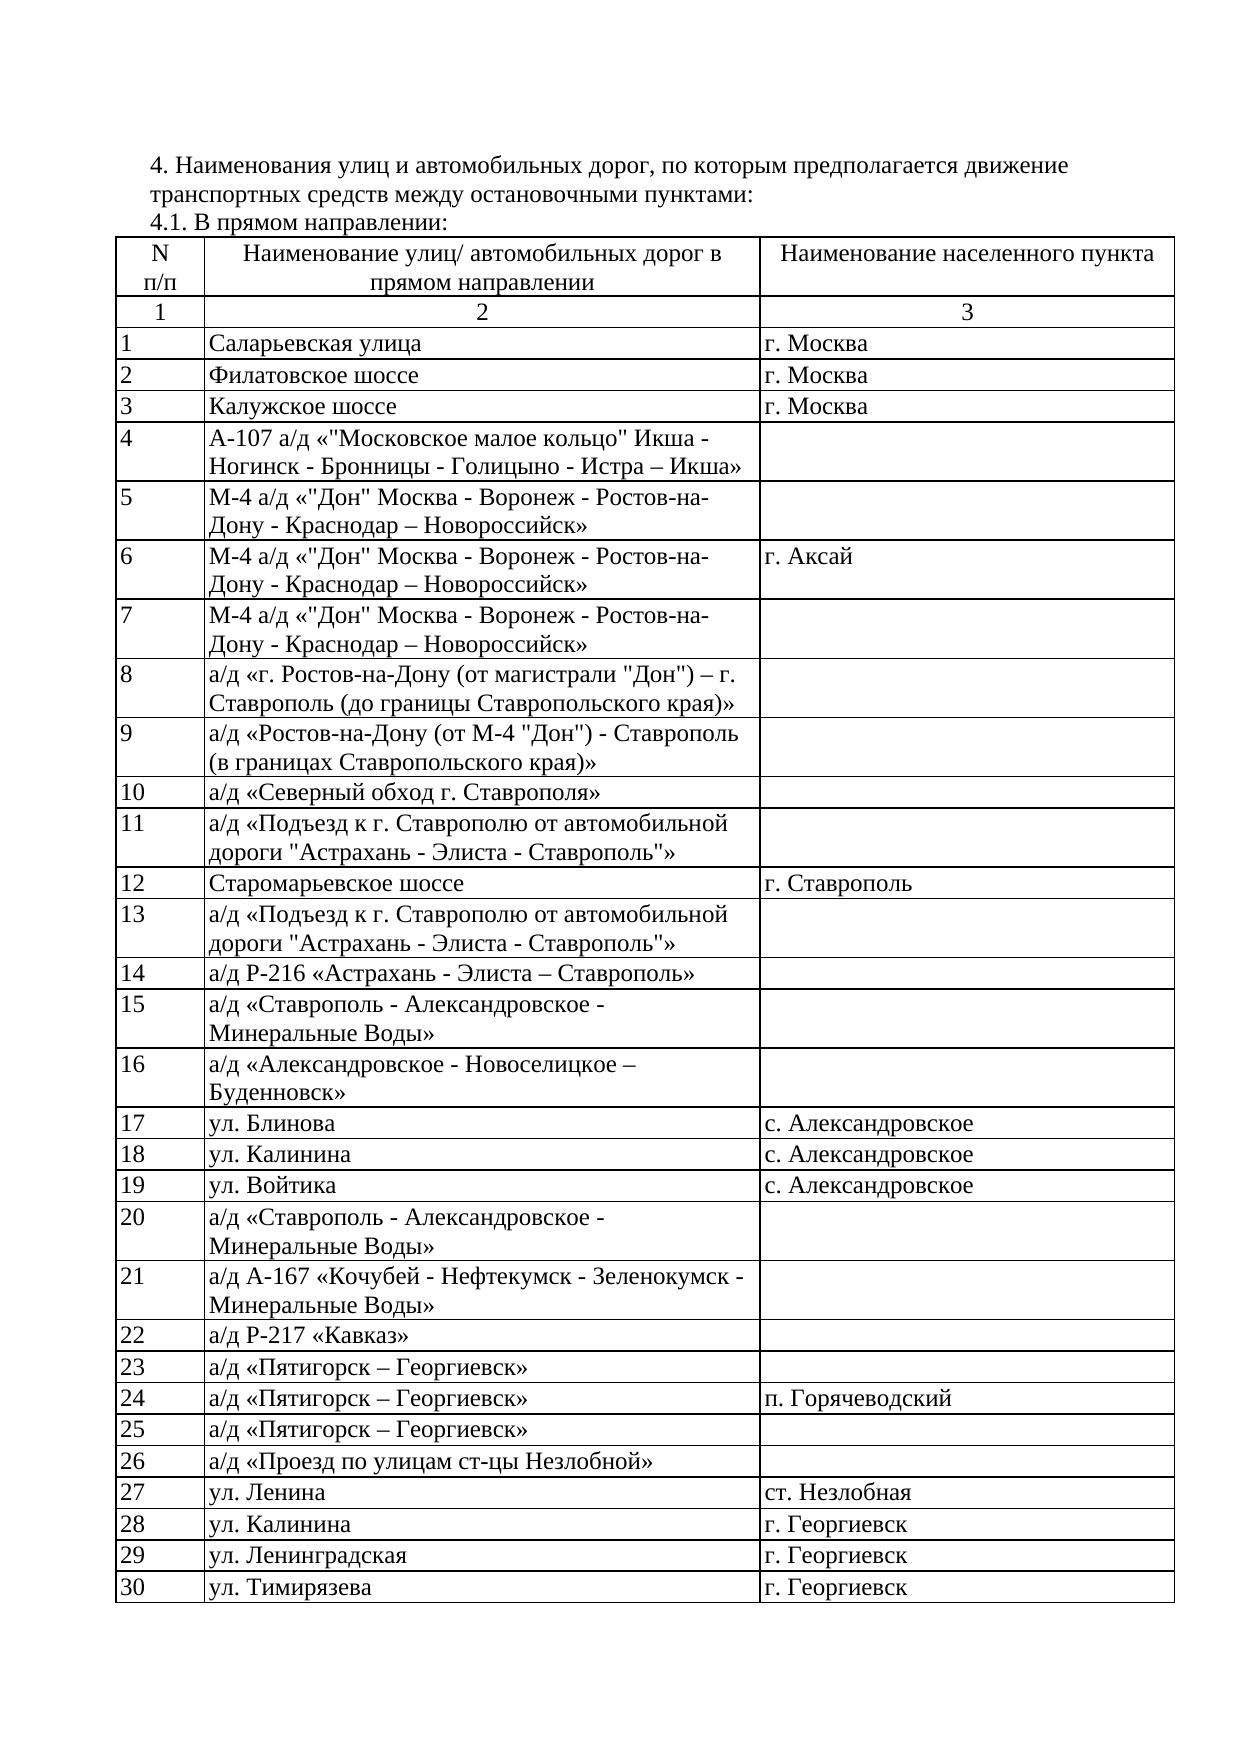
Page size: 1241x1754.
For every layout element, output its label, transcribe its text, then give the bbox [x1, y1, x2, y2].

table_cell г. Ставрополь [761, 868, 1174, 897]
table_cell с. Александровское [761, 1171, 1174, 1201]
table_cell [761, 777, 1174, 807]
table_cell 30 [117, 1572, 204, 1602]
table_cell а/д «Проезд по улицам ст-цы Незлобной» [205, 1446, 759, 1476]
table_cell 19 [117, 1171, 204, 1201]
table_cell 18 [117, 1139, 204, 1169]
table_cell [761, 1049, 1174, 1106]
table_cell ул. Тимирязева [205, 1572, 759, 1602]
table_cell 25 [117, 1415, 204, 1444]
table_cell 9 [117, 718, 204, 776]
table_cell ул. Блинова [205, 1108, 759, 1138]
table_cell 16 [117, 1049, 204, 1106]
text 4. Наименования улиц и автомобильных дорог, по которым предполагается движение транспортных средств между остановочными пунктами: [150, 150, 1090, 207]
table_cell ул. Калинина [205, 1509, 759, 1539]
table_cell [761, 1352, 1174, 1382]
table_cell а/д «г. Ростов-на-Дону (от магистрали "Дон") – г. Ставрополь (до границы Ставропольского края)» [205, 659, 759, 716]
table_cell 10 [117, 777, 204, 807]
table_cell г. Георгиевск [761, 1572, 1174, 1602]
table_cell г. Москва [761, 360, 1174, 390]
table_cell 3 [117, 391, 204, 421]
table_cell 23 [117, 1352, 204, 1382]
table_cell а/д «Подъезд к г. Ставрополю от автомобильной дороги "Астрахань - Элиста - Ставрополь"» [205, 899, 759, 957]
table_cell 7 [117, 600, 204, 657]
table_cell Саларьевская улица [205, 328, 759, 358]
table_header Наименование улиц/ автомобильных дорог в прямом направлении [205, 238, 759, 295]
table_cell г. Аксай [761, 541, 1174, 598]
table_cell [761, 1261, 1174, 1319]
table_cell 29 [117, 1541, 204, 1570]
table_cell [761, 1446, 1174, 1476]
table_cell а/д Р-216 «Астрахань - Элиста – Ставрополь» [205, 958, 759, 988]
table_cell а/д «Александровское - Новоселицкое – Буденновск» [205, 1049, 759, 1106]
table_cell 5 [117, 482, 204, 539]
table_cell 27 [117, 1478, 204, 1507]
table_cell 28 [117, 1509, 204, 1539]
table_cell 1 [117, 328, 204, 358]
table_cell [761, 899, 1174, 957]
table_cell [761, 600, 1174, 657]
table_cell 2 [117, 360, 204, 390]
table_cell 20 [117, 1202, 204, 1259]
table_cell [761, 958, 1174, 988]
table_cell [761, 1320, 1174, 1350]
table_cell 14 [117, 958, 204, 988]
table_cell ул. Войтика [205, 1171, 759, 1201]
table_cell 24 [117, 1383, 204, 1413]
table_cell М-4 а/д «"Дон" Москва - Воронеж - Ростов-на- Дону - Краснодар – Новороссийск» [205, 482, 759, 539]
table_cell а/д «Ставрополь - Александровское - Минеральные Воды» [205, 1202, 759, 1259]
table_cell 26 [117, 1446, 204, 1476]
table_cell с. Александровское [761, 1139, 1174, 1169]
table_cell 2 [205, 297, 759, 327]
table_cell 17 [117, 1108, 204, 1138]
table_cell [761, 990, 1174, 1047]
table_cell Калужское шоссе [205, 391, 759, 421]
text 4.1. В прямом направлении: [150, 207, 1090, 236]
table_cell а/д «Подъезд к г. Ставрополю от автомобильной дороги "Астрахань - Элиста - Ставрополь"» [205, 809, 759, 866]
table_cell а/д Р-217 «Кавказ» [205, 1320, 759, 1350]
table_cell Филатовское шоссе [205, 360, 759, 390]
table_cell 8 [117, 659, 204, 716]
table_cell [761, 423, 1174, 480]
table_cell 21 [117, 1261, 204, 1319]
table_cell 4 [117, 423, 204, 480]
table_cell [761, 659, 1174, 716]
table_cell 3 [761, 297, 1174, 327]
table_cell 22 [117, 1320, 204, 1350]
table_cell а/д «Пятигорск – Георгиевск» [205, 1352, 759, 1382]
table_cell ул. Ленинградская [205, 1541, 759, 1570]
table_cell ст. Незлобная [761, 1478, 1174, 1507]
table_cell г. Москва [761, 328, 1174, 358]
table_cell а/д «Ставрополь - Александровское - Минеральные Воды» [205, 990, 759, 1047]
table_cell а/д «Северный обход г. Ставрополя» [205, 777, 759, 807]
table_cell а/д «Пятигорск – Георгиевск» [205, 1383, 759, 1413]
table_cell с. Александровское [761, 1108, 1174, 1138]
table_cell 13 [117, 899, 204, 957]
table_cell [761, 809, 1174, 866]
table_cell г. Георгиевск [761, 1509, 1174, 1539]
table_cell [761, 1202, 1174, 1259]
table_cell 1 [117, 297, 204, 327]
table_cell 12 [117, 868, 204, 897]
table_cell М-4 а/д «"Дон" Москва - Воронеж - Ростов-на-Дону - Краснодар – Новороссийск» [205, 541, 759, 598]
table_cell а/д «Пятигорск – Георгиевск» [205, 1415, 759, 1444]
table_cell п. Горячеводский [761, 1383, 1174, 1413]
table_cell а/д «Ростов-на-Дону (от М-4 "Дон") - Ставрополь (в границах Ставропольского края)» [205, 718, 759, 776]
table_cell г. Москва [761, 391, 1174, 421]
table_header Наименование населенного пункта [761, 238, 1174, 295]
table_cell 15 [117, 990, 204, 1047]
table_cell а/д А-167 «Кочубей - Нефтекумск - Зеленокумск - Минеральные Воды» [205, 1261, 759, 1319]
table_cell ул. Калинина [205, 1139, 759, 1169]
table_cell [761, 482, 1174, 539]
table_cell ул. Ленина [205, 1478, 759, 1507]
table_cell [761, 718, 1174, 776]
table_cell [761, 1415, 1174, 1444]
table_header N п/п [117, 238, 204, 295]
table_cell М-4 а/д «"Дон" Москва - Воронеж - Ростов-на- Дону - Краснодар – Новороссийск» [205, 600, 759, 657]
table_cell 11 [117, 809, 204, 866]
table_cell г. Георгиевск [761, 1541, 1174, 1570]
table_cell 6 [117, 541, 204, 598]
table_cell Старомарьевское шоссе [205, 868, 759, 897]
table_cell А-107 а/д «"Московское малое кольцо" Икша - Ногинск - Бронницы - Голицыно - Истра – Икша» [205, 423, 759, 480]
